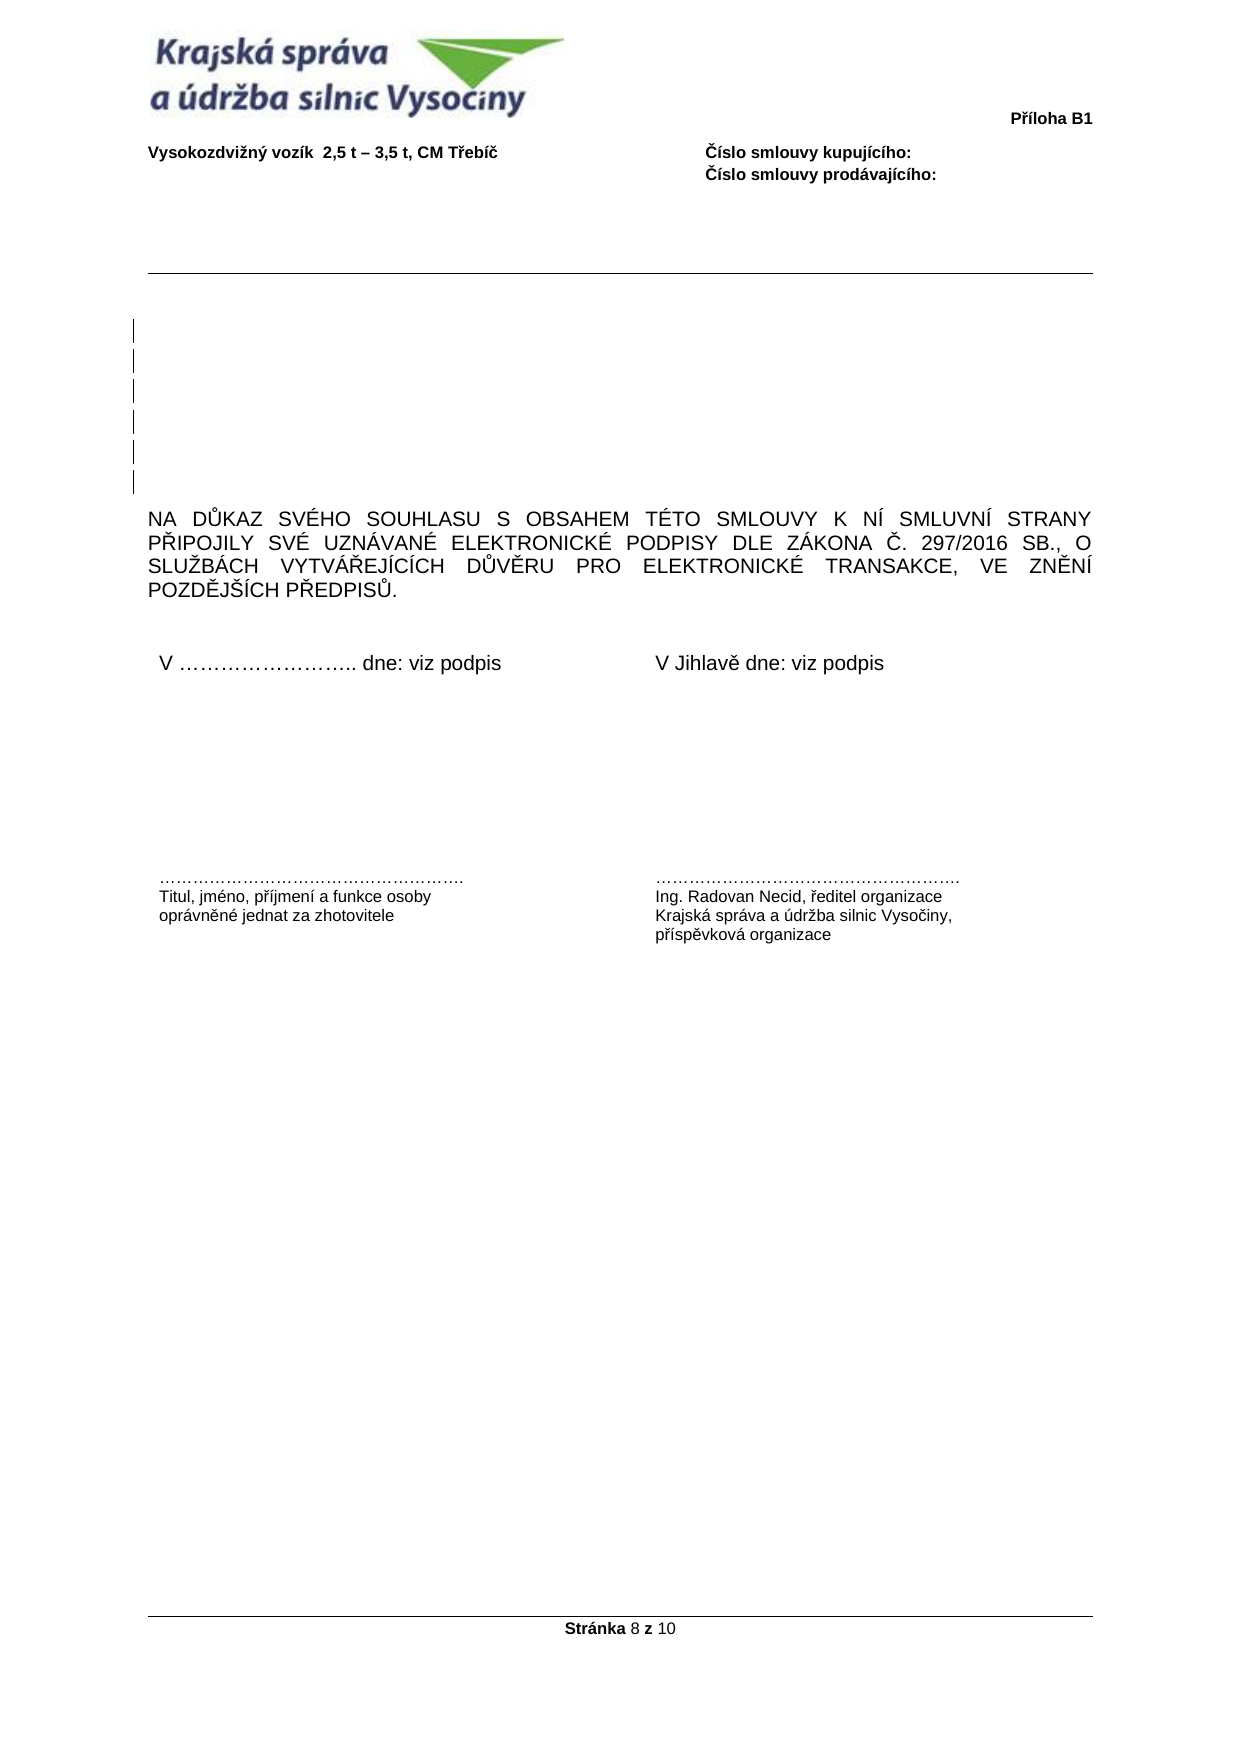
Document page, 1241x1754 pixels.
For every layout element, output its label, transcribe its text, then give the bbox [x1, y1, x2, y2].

text NA DŮKAZ SVÉHO SOUHLASU S OBSAHEM TÉTO SMLOUVY K NÍ SMLUVNÍ STRANY PŘIPOJILY SVÉ UZNÁVANÉ ELEKTRONICKÉ PODPISY DLE ZÁKONA Č. 297/2016 SB., O SLUŽBÁCH VYTVÁŘEJÍCÍCH DŮVĚRU PRO ELEKTRONICKÉ TRANSAKCE, VE ZNĚNÍ POZDĚJŠÍCH PŘEDPISŮ. [148, 506, 1093, 602]
table_header V …………………….. dne: viz podpis [148, 651, 644, 700]
table_header V Jihlavě dne: viz podpis [644, 651, 1081, 700]
table_cell ………………………………………………. Titul, jméno, příjmení a funkce osoby oprávněné jednat za zhotovitele [148, 700, 644, 983]
table_cell ………………………………………………. Ing. Radovan Necid, ředitel organizace Krajská správa a údržba silnic Vysočiny, příspěvková organizace [644, 700, 1081, 983]
picture [148, 30, 564, 118]
